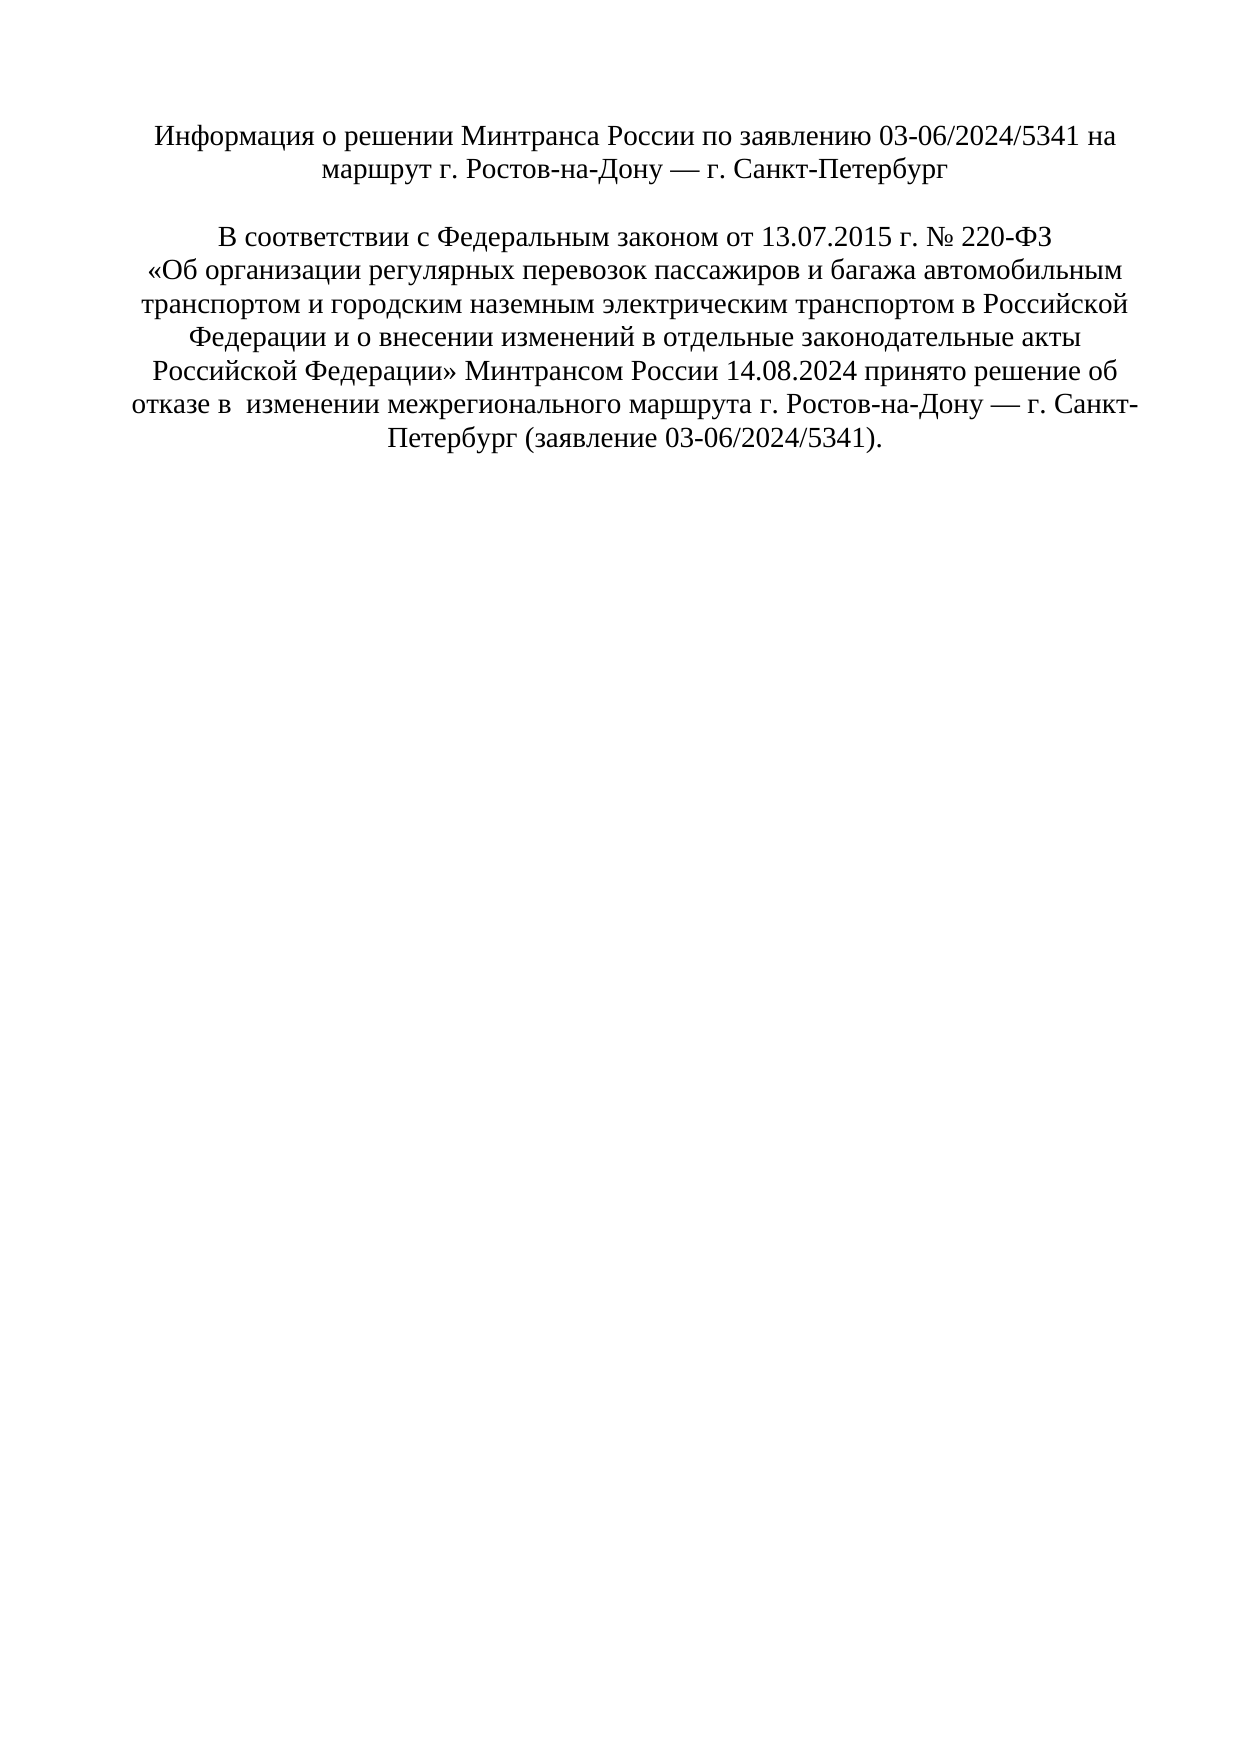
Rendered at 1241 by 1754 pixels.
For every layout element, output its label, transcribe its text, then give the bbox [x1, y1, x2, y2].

text В соответствии с Федеральным законом от 13.07.2015 г. № 220-ФЗ «Об организации регулярных перевозок пассажиров и багажа автомобильным транспортом и городским наземным электрическим транспортом в Российской Федерации и о внесении изменений в отдельные законодательные акты Российской Федерации» Минтрансом России 14.08.2024 принято решение об отказе в изменении межрегионального маршрута г. Ростов-на-Дону — г. Санкт-Петербург (заявление 03-06/2024/5341). [118, 219, 1152, 453]
text Информация о решении Минтранса России по заявлению 03-06/2024/5341 на маршрут г. Ростов-на-Дону — г. Санкт-Петербург [118, 118, 1152, 185]
